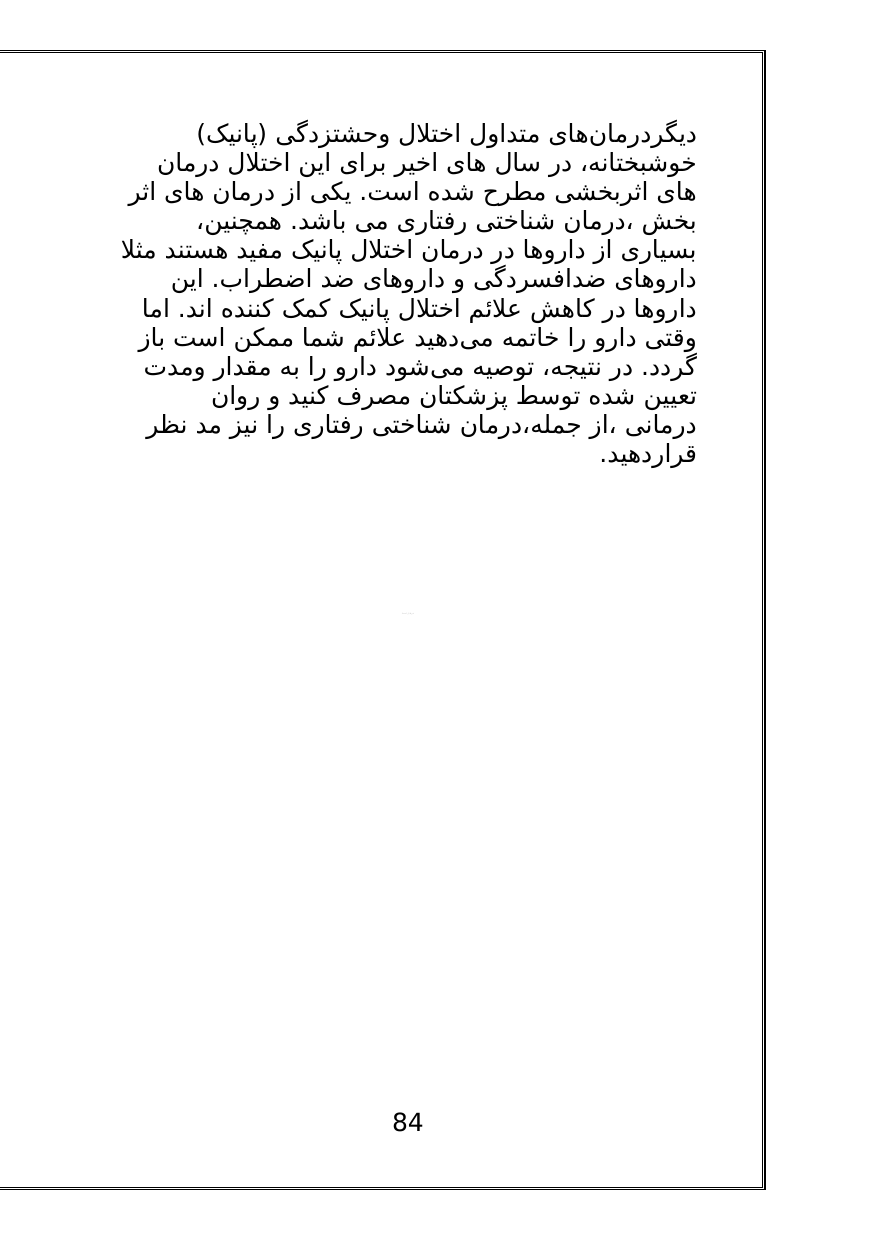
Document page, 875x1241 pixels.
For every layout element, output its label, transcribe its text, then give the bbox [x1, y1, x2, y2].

text خوشبختانه، در سال های اخیر برای این اختلال درمان های اثربخشی مطرح شده است. یکی از درمان های اثر بخش ،درمان شناختی رفتاری می باشد. همچنین، بسیاری از داروها در درمان اختلال پانیک مفید هستند مثلا داروهای ضدافسردگی و داروهای ضد اضطراب. این داروها در کاهش علائم اختلال پانیک کمک کننده اند. اما وقتی دارو را خاتمه می‌دهید علائم شما ممکن است باز گردد. در نتیجه، توصیه می‌شود دارو را به مقدار ومدت تعیین شده توسط پزشکتان مصرف کنید و روان درمانی ،از جمله،درمان شناختی رفتاری را نیز مد نظر قراردهید. [119, 148, 697, 469]
subtitle دیگردرمان‌های متداول اختلال وحشتزدگی (پانیک) [119, 119, 697, 148]
